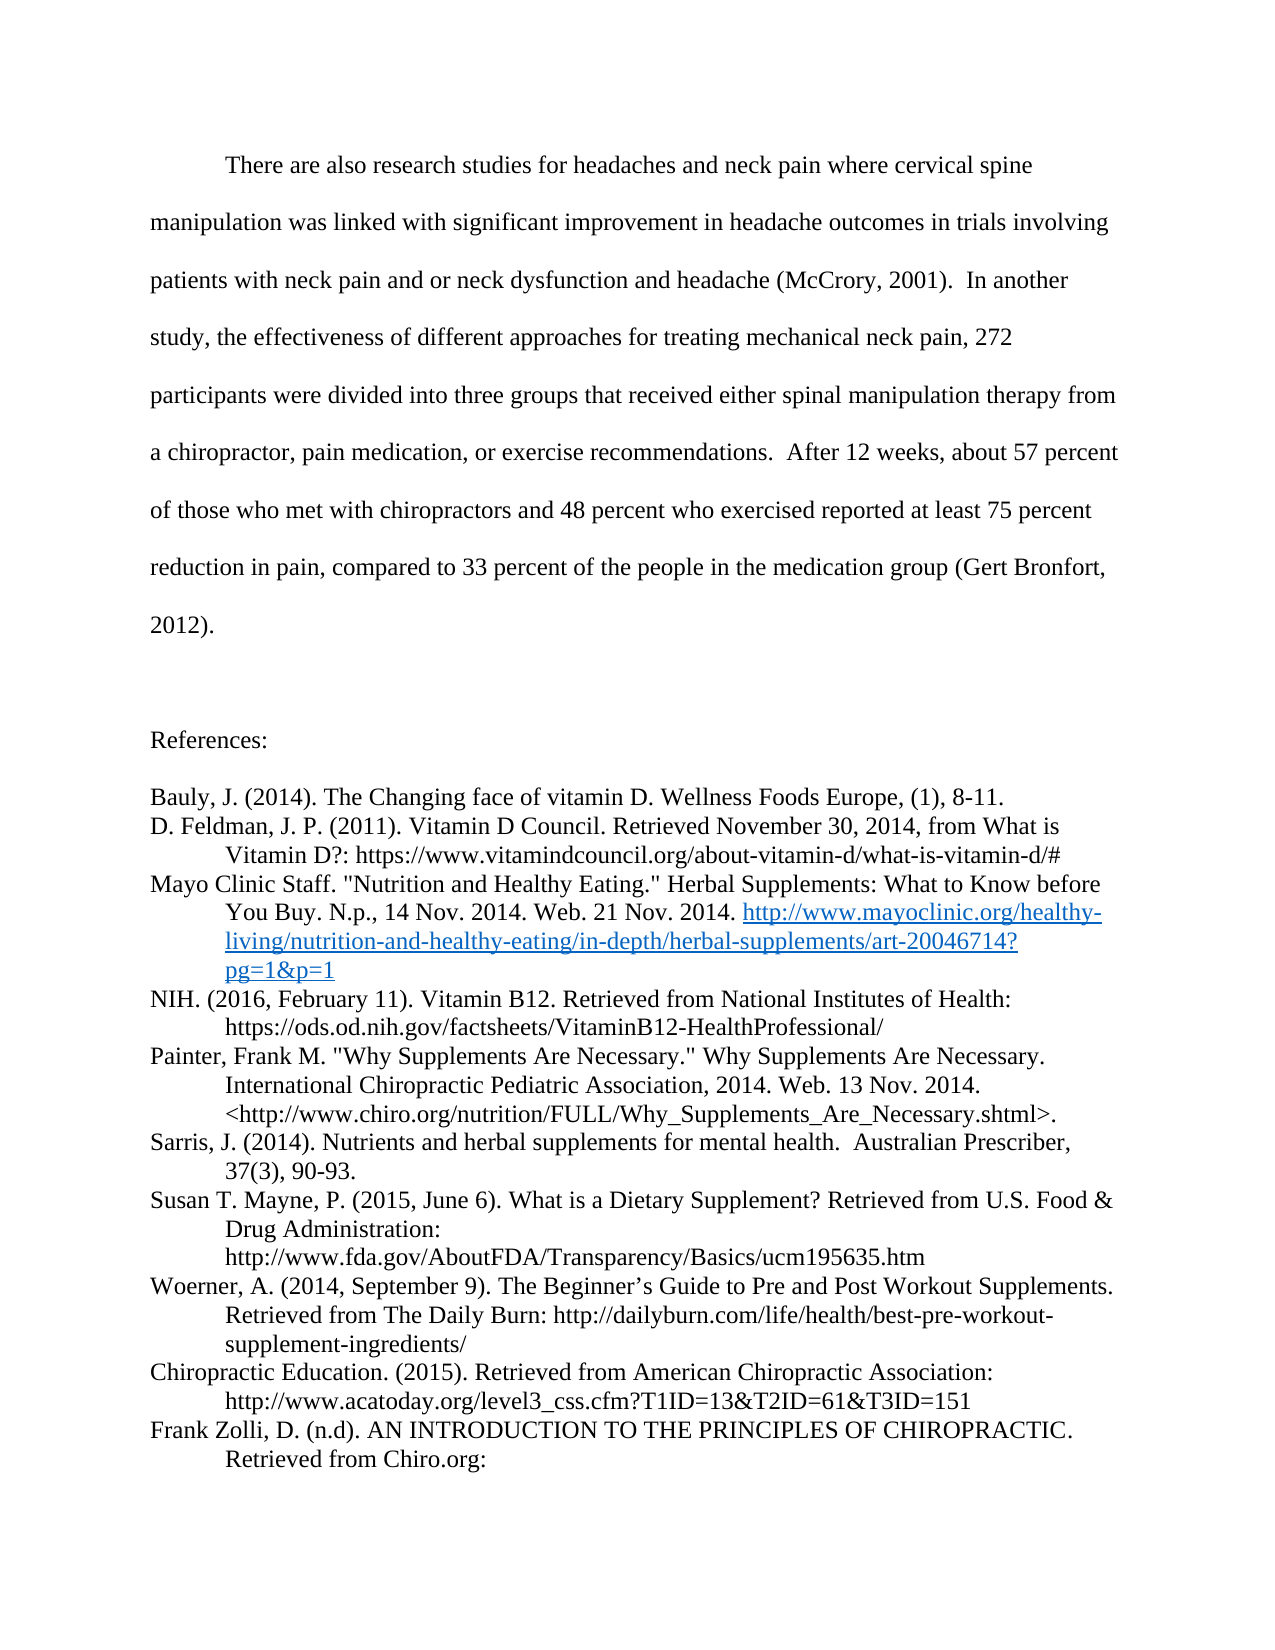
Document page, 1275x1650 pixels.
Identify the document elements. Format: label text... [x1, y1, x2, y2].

text Chiropractic Education. (2015). Retrieved from American Chiropractic Association: http://www.acatoday.org/level3_css.cfm?T1ID=13&T2ID=61&T3ID=151 [150, 1357, 1125, 1415]
text Bauly, J. (2014). The Changing face of vitamin D. Wellness Foods Europe, (1), 8-11. [150, 782, 1125, 811]
text NIH. (2016, February 11). Vitamin B12. Retrieved from National Institutes of Health: https://ods.od.nih.gov/factsheets/VitaminB12-HealthProfessional/ [150, 984, 1125, 1041]
text Sarris, J. (2014). Nutrients and herbal supplements for mental health. Australian Prescriber, 37(3), 90-93. [150, 1127, 1125, 1185]
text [150, 1415, 1125, 1472]
text There are also research studies for headaches and neck pain where cervical spine manipulation was linked with significant improvement in headache outcomes in trials involving patients with neck pain and or neck dysfunction and headache. In another study, the effectiveness of different approaches for treating mechanical neck pain, 272 participants were divided into three groups that received either spinal manipulation therapy from a chiropractor, pain medication, or exercise recommendations. After 12 weeks, about 57 percent of those who met with chiropractors and 48 percent who exercised reported at least 75 percent reduction in pain, compared to 33 percent of the people in the medication group. [150, 150, 1125, 639]
text References: [150, 725, 1125, 754]
text Mayo Clinic Staff. "Nutrition and Healthy Eating." Herbal Supplements: What to Know before You Buy. N.p., 14 Nov. 2014. Web. 21 Nov. 2014. http://www.mayoclinic.org/healthy-living/nutrition-and-healthy-eating/in-depth/herbal-supplements/art-20046714?pg=1&p=1 [150, 869, 1125, 984]
text D. Feldman, J. P. (2011). Vitamin D Council. Retrieved November 30, 2014, from What is Vitamin D?: https://www.vitamindcouncil.org/about-vitamin-d/what-is-vitamin-d/# [150, 811, 1125, 869]
text Susan T. Mayne, P. (2015, June 6). What is a Dietary Supplement? Retrieved from U.S. Food & Drug Administration: http://www.fda.gov/AboutFDA/Transparency/Basics/ucm195635.htm [150, 1185, 1125, 1271]
text Woerner, A. (2014, September 9). The Beginner’s Guide to Pre and Post Workout Supplements. Retrieved from The Daily Burn: http://dailyburn.com/life/health/best-pre-workout-supplement-ingredients/ [150, 1271, 1125, 1357]
text Painter, Frank M. "Why Supplements Are Necessary." Why Supplements Are Necessary. International Chiropractic Pediatric Association, 2014. Web. 13 Nov. 2014. <http://www.chiro.org/nutrition/FULL/Why_Supplements_Are_Necessary.shtml>. [150, 1041, 1125, 1127]
